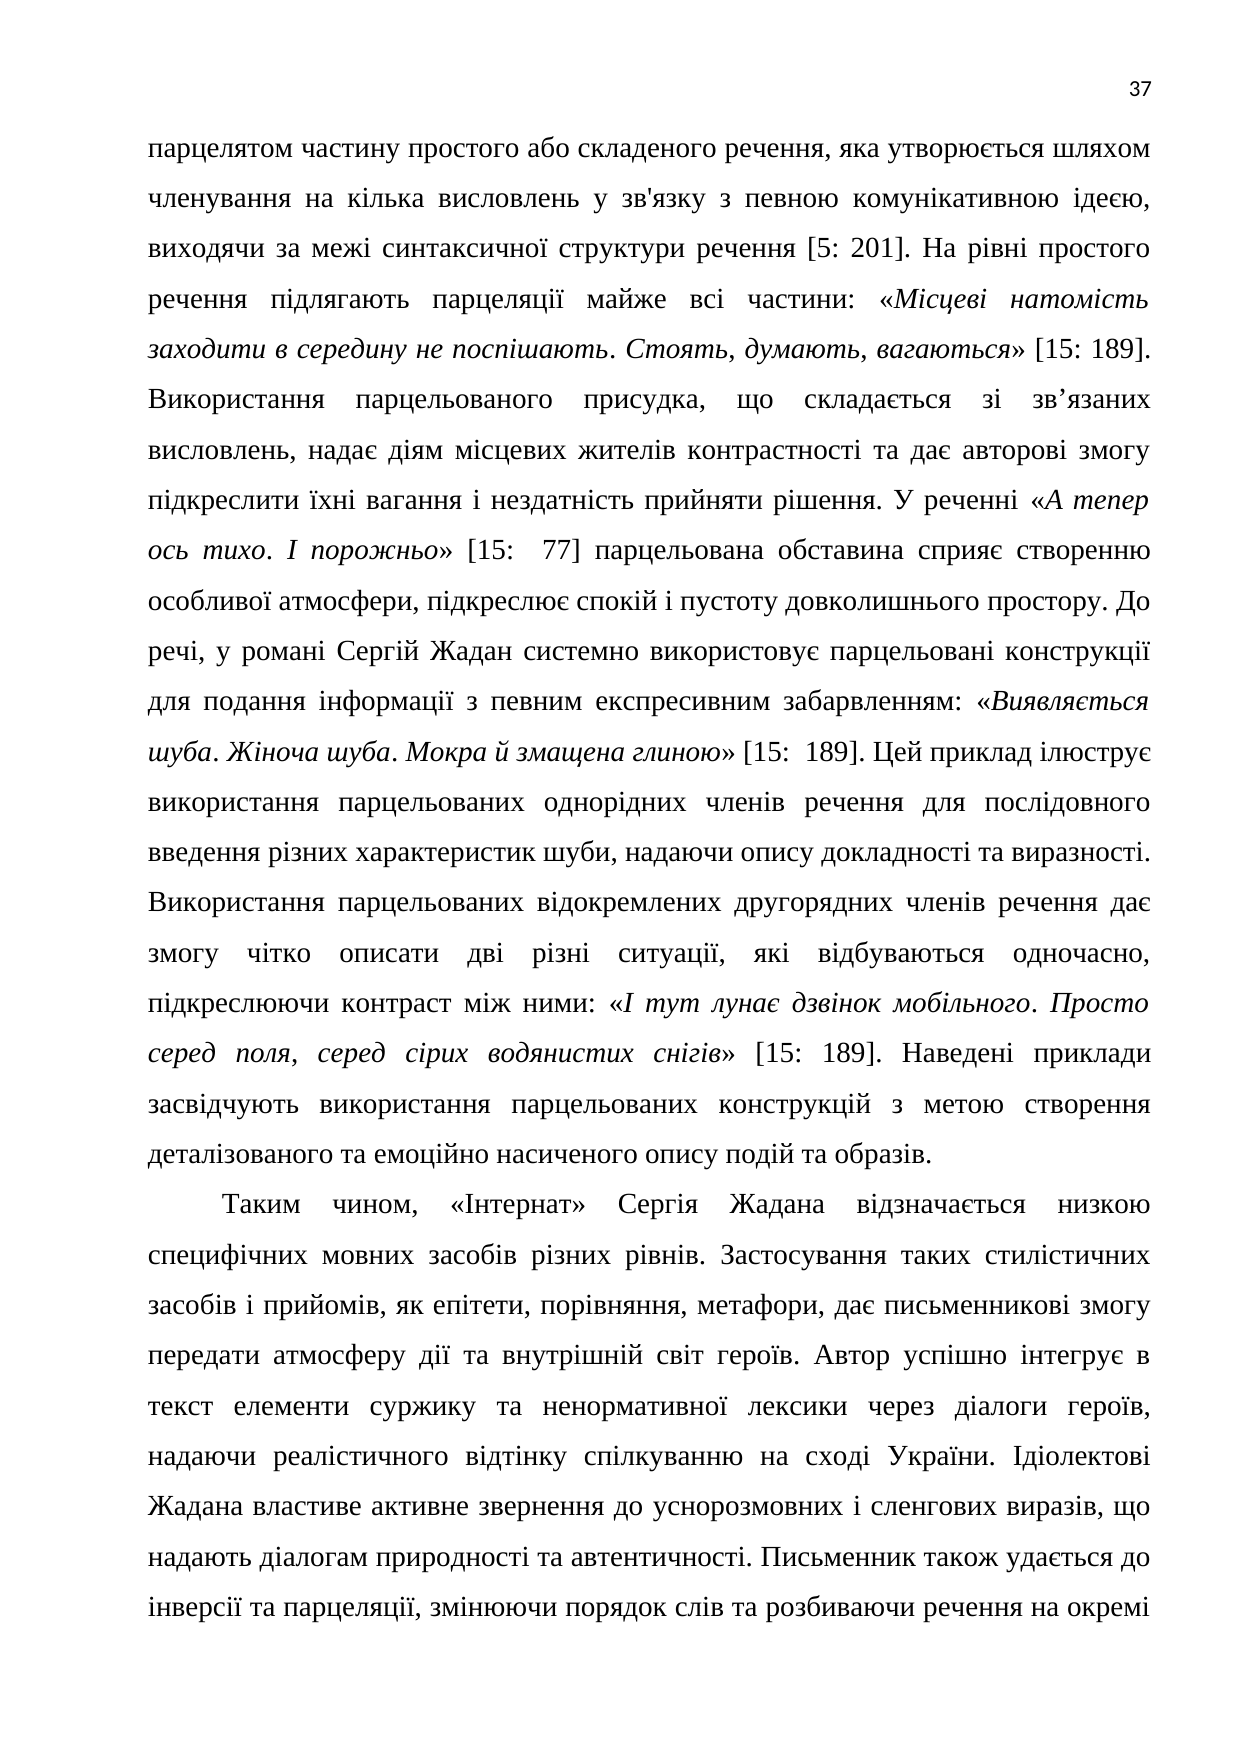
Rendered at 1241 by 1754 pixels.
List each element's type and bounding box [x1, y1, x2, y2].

text [148, 130, 1152, 1170]
text [148, 1186, 1152, 1622]
